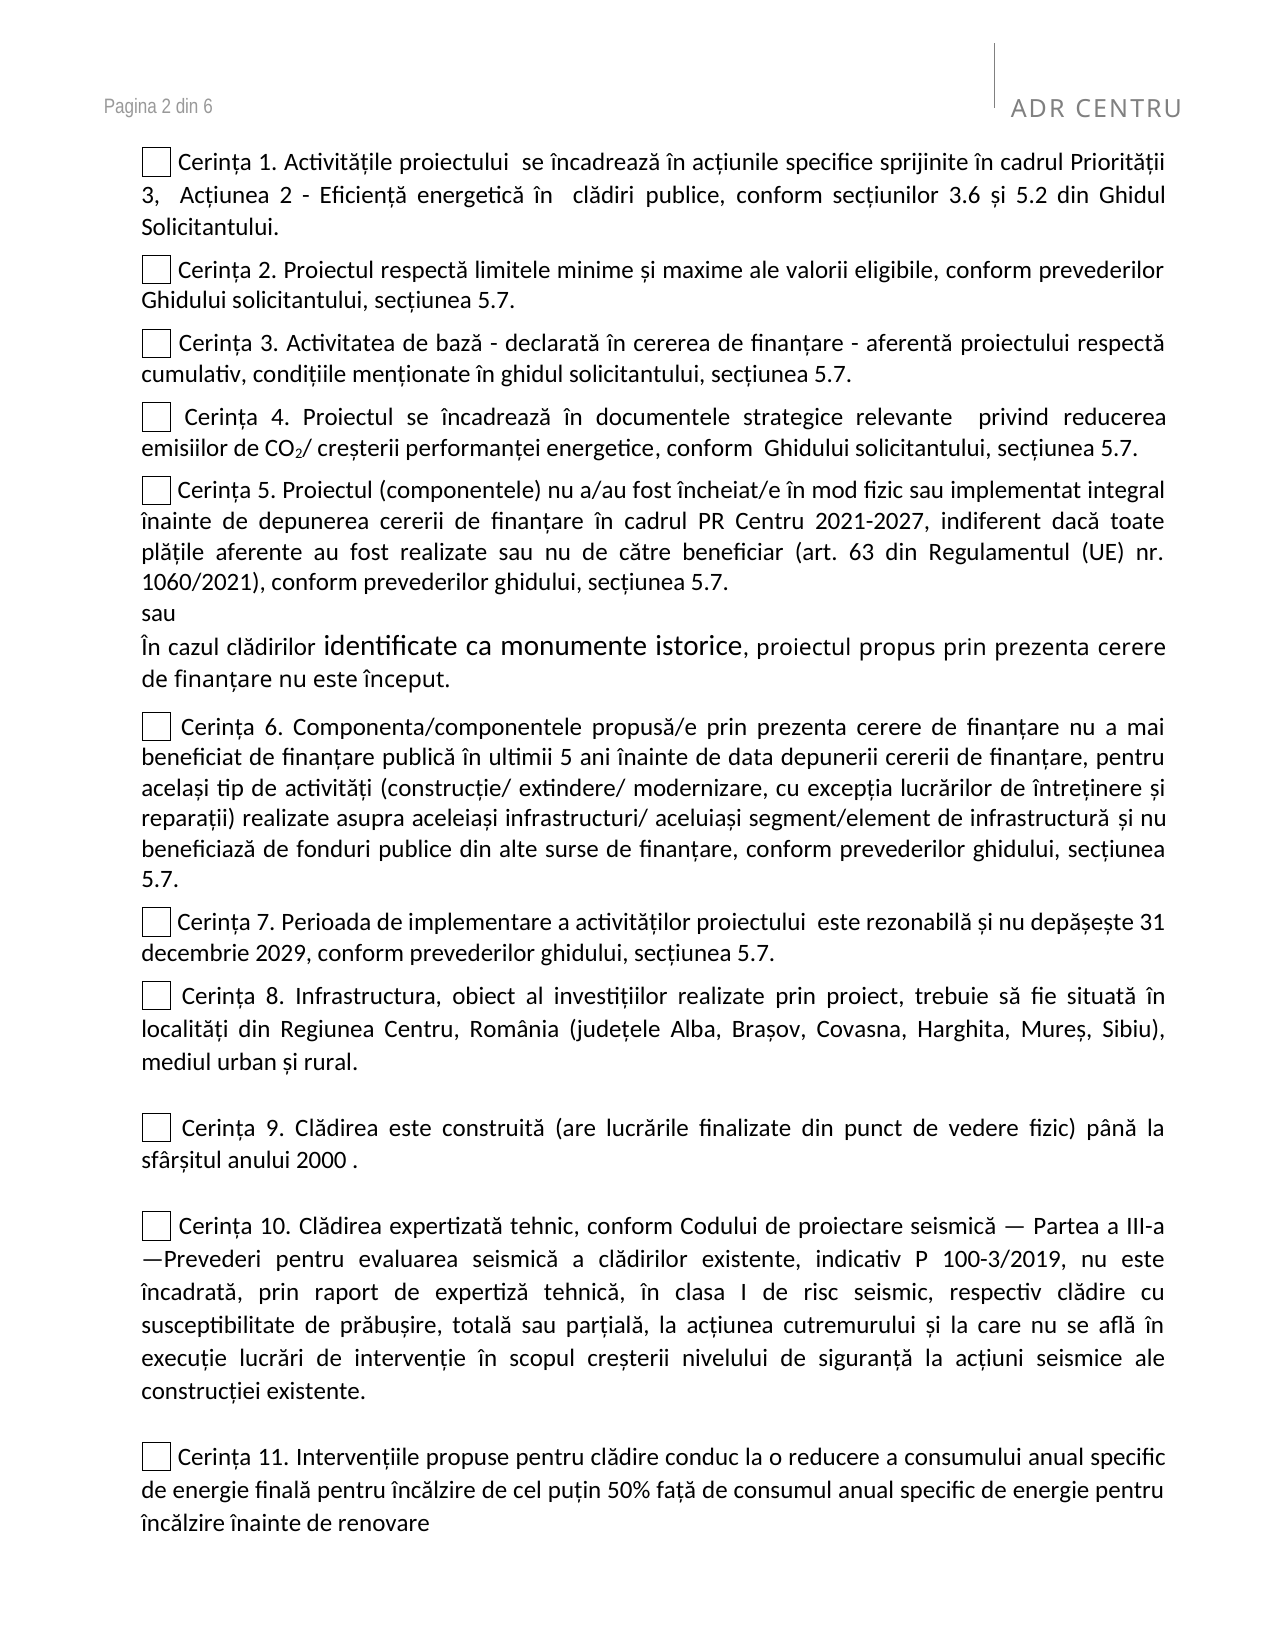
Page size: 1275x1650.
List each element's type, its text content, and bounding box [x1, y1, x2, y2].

list Cerința 3. Activitatea de bază - declarată în cererea de finanțare - aferentă proiectului respectă cumulativ, condițiile menționate în ghidul solicitantului, secțiunea 5.7. [141, 328, 1167, 389]
list sau [141, 597, 1167, 627]
list Cerința 4. Proiectul se încadrează în documentele strategice relevante privind reducerea emisiilor de CO2/ creșterii performanței energetice, conform Ghidului solicitantului, secțiunea 5.7. [141, 401, 1167, 462]
list Cerința 10. Clădirea expertizată tehnic, conform Codului de proiectare seismică — Partea a III-a —Prevederi pentru evaluarea seismică a clădirilor existente, indicativ P 100-3/2019, nu este încadrată, prin raport de expertiză tehnică, în clasa I de risc seismic, respectiv clădire cu susceptibilitate de prăbușire, totală sau parțială, la acțiunea cutremurului și la care nu se află în execuție lucrări de intervenție în scopul creșterii nivelului de siguranță la acțiuni seismice ale construcției existente. [141, 1210, 1167, 1406]
list Cerința 5. Proiectul (componentele) nu a/au fost încheiat/e în mod fizic sau implementat integral înainte de depunerea cererii de finanțare în cadrul PR Centru 2021-2027, indiferent dacă toate plățile aferente au fost realizate sau nu de către beneficiar (art. 63 din Regulamentul (UE) nr. 1060/2021), conform prevederilor ghidului, secțiunea 5.7. [141, 475, 1167, 597]
list Cerința 2. Proiectul respectă limitele minime și maxime ale valorii eligibile, conform prevederilor Ghidului solicitantului, secțiunea 5.7. [141, 254, 1167, 315]
list Cerința 11. Intervențiile propuse pentru clădire conduc la o reducere a consumului anual specific de energie finală pentru încălzire de cel puțin 50% față de consumul anual specific de energie pentru încălzire înainte de renovare [141, 1441, 1167, 1537]
list Cerința 9. Clădirea este construită (are lucrările finalizate din punct de vedere fizic) până la sfârșitul anului 2000 . [141, 1112, 1167, 1175]
list Cerința 8. Infrastructura, obiect al investițiilor realizate prin proiect, trebuie să fie situată în localități din Regiunea Centru, România (județele Alba, Brașov, Covasna, Harghita, Mureș, Sibiu), mediul urban și rural. [141, 980, 1167, 1076]
list Cerința 7. Perioada de implementare a activităților proiectului este rezonabilă și nu depășește 31 decembrie 2029, conform prevederilor ghidului, secțiunea 5.7. [141, 906, 1167, 967]
list Cerința 1. Activitățile proiectului se încadrează în acțiunile specifice sprijinite în cadrul Priorității 3, Acțiunea 2 - Eficiență energetică în clădiri publice, conform secțiunilor 3.6 și 5.2 din Ghidul Solicitantului. [141, 146, 1167, 242]
text În cazul clădirilor identificate ca monumente istorice, proiectul propus prin prezenta cerere de finanțare nu este început. [141, 627, 1167, 694]
list Cerința 6. Componenta/componentele propusă/e prin prezenta cerere de finanțare nu a mai beneficiat de finanțare publică în ultimii 5 ani înainte de data depunerii cererii de finanțare, pentru același tip de activități (construcție/ extindere/ modernizare, cu excepția lucrărilor de întreținere și reparații) realizate asupra aceleiași infrastructuri/ aceluiași segment/element de infrastructură şi nu beneficiază de fonduri publice din alte surse de finanțare, conform prevederilor ghidului, secțiunea 5.7. [141, 711, 1167, 894]
